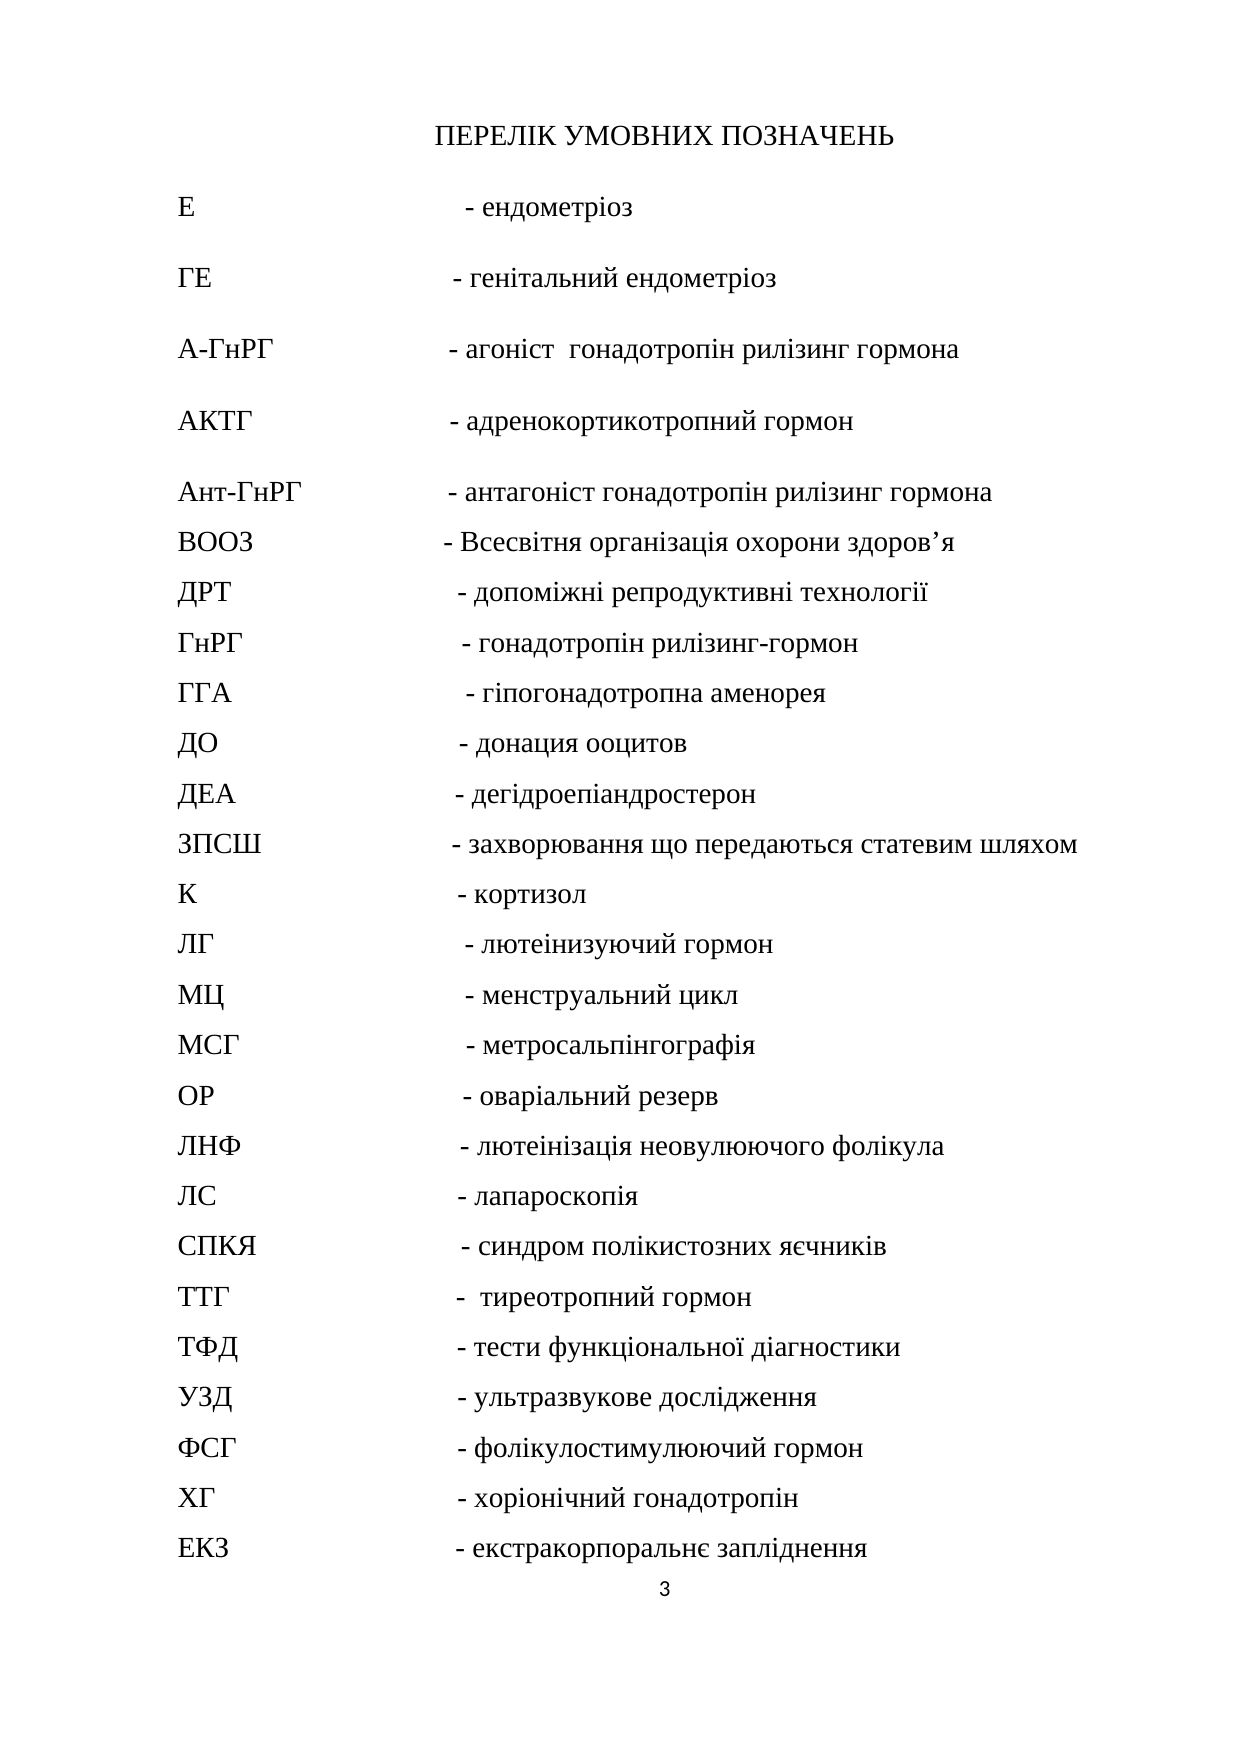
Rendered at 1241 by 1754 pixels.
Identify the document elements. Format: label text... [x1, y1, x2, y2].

text ДЕА - дегідроепіандростерон [177, 776, 1152, 809]
text ХГ - хоріонічний гонадотропін [177, 1480, 1152, 1514]
text А-ГнРГ - агоніст гонадотропін рилізинг гормона [177, 332, 1152, 365]
text ЛГ - лютеінизуючий гормон [177, 927, 1152, 960]
text ДРТ - допоміжні репродуктивні технології [177, 574, 1152, 608]
text ГГА - гіпогонадотропна аменорея [177, 675, 1152, 709]
text СПКЯ - синдром полікистозних яєчників [177, 1228, 1152, 1262]
text ВООЗ - Всесвітня організація охорони здоров’я [177, 524, 1152, 558]
text МЦ - менструальний цикл [177, 977, 1152, 1011]
text К - кортизол [177, 876, 1152, 910]
text ПЕРЕЛІК УМОВНИХ ПОЗНАЧЕНЬ [177, 118, 1152, 152]
text АКТГ - адренокортикотропний гормон [177, 403, 1152, 436]
text ТФД - тести функціональної діагностики [177, 1329, 1152, 1363]
text ГЕ - генітальний ендометріоз [177, 260, 1152, 294]
text МСГ - метросальпінгографія [177, 1027, 1152, 1061]
text Ант-ГнРГ - антагоніст гонадотропін рилізинг гормона [177, 474, 1152, 507]
text ФСГ - фолікулостимулюючий гормон [177, 1430, 1152, 1463]
text ЛС - лапароскопія [177, 1178, 1152, 1212]
text ЕКЗ - екстракорпоральнє запліднення [177, 1530, 1152, 1564]
text ОР - оваріальний резерв [177, 1078, 1152, 1111]
text УЗД - ультразвукове дослідження [177, 1379, 1152, 1413]
text ДО - донация ооцитов [177, 725, 1152, 759]
text ГнРГ - гонадотропін рилізинг-гормон [177, 625, 1152, 658]
text ТТГ - тиреотропний гормон [177, 1279, 1152, 1312]
text ЗПСШ - захворювання що передаються статевим шляхом [177, 826, 1152, 859]
text Е - ендометріоз [177, 189, 1152, 223]
text ЛНФ - лютеінізація неовулюючого фолікула [177, 1128, 1152, 1161]
